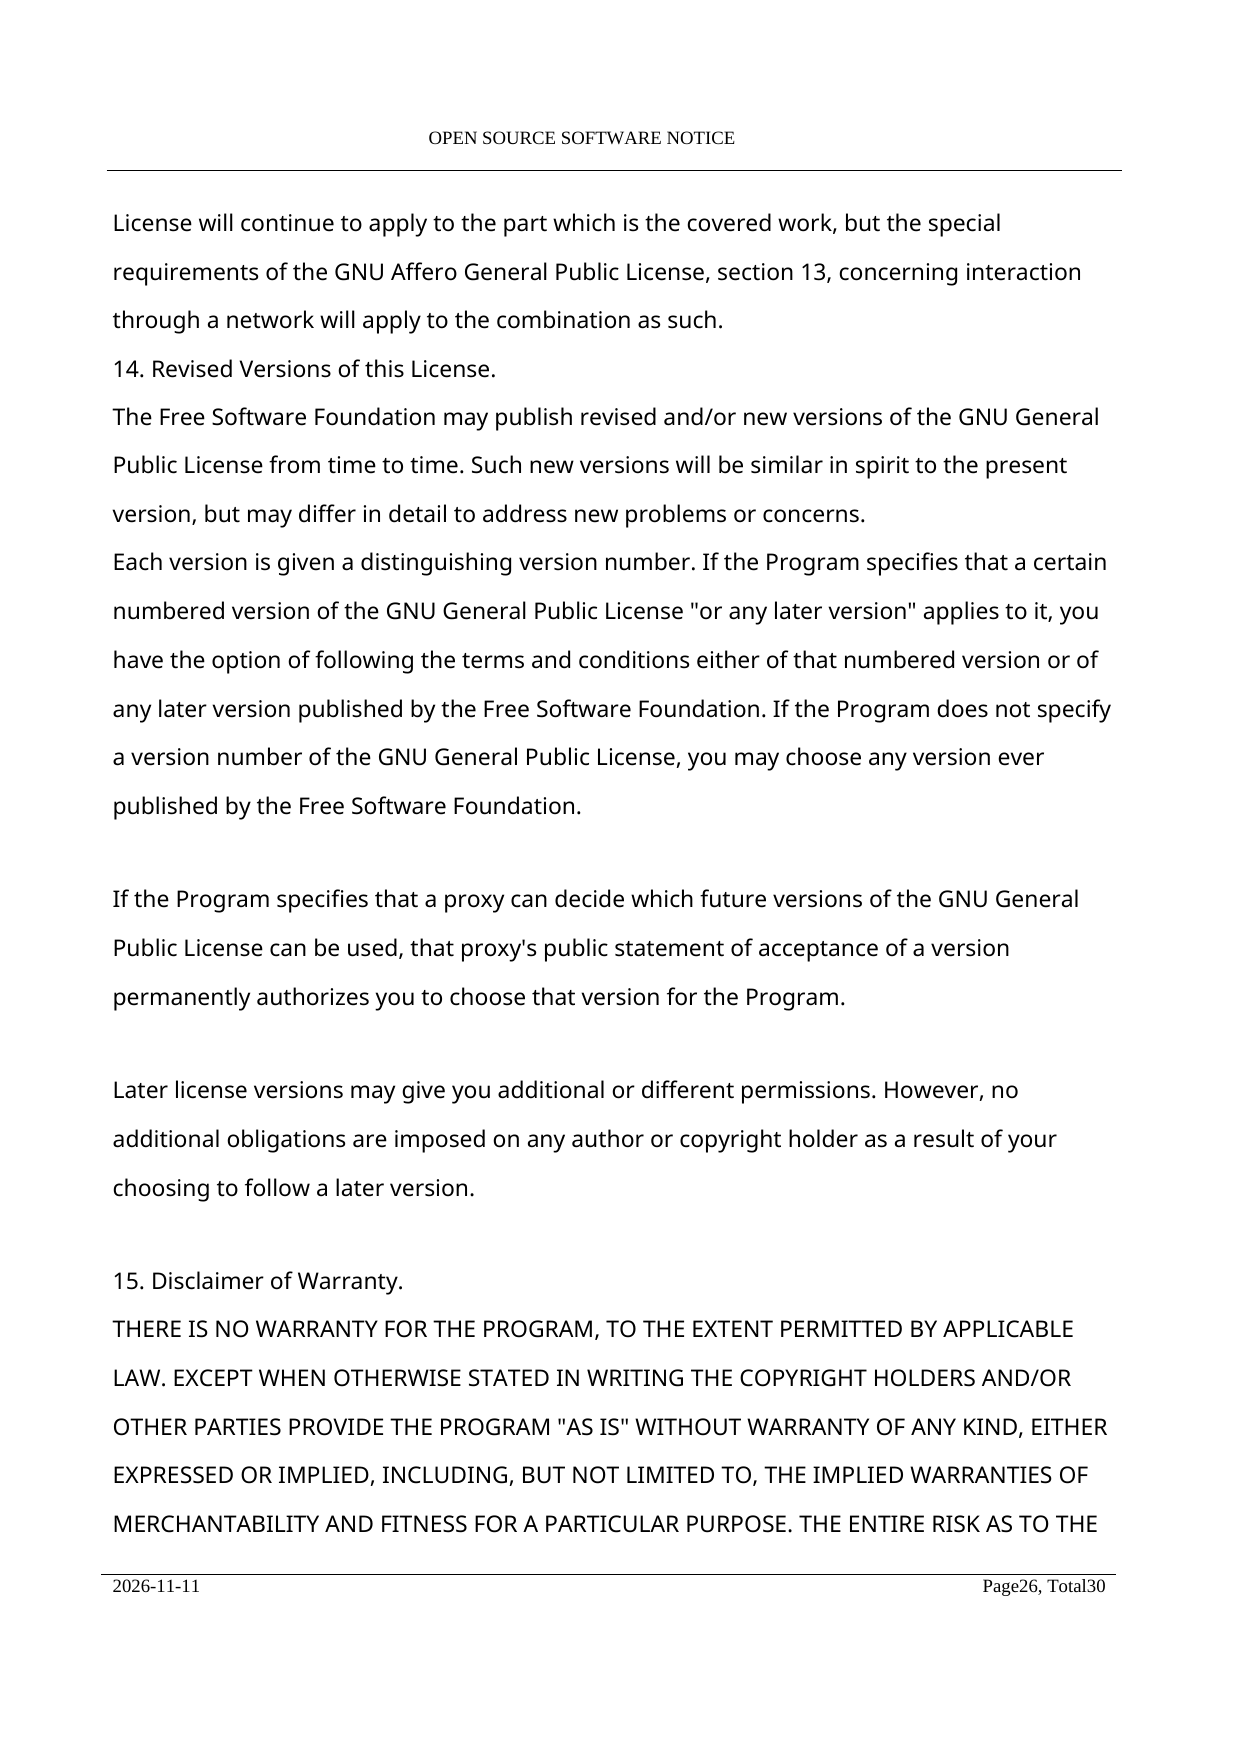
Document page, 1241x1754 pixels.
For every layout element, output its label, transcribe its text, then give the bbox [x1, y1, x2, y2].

text Each version is given a distinguishing version number. If the Program specifies that a certain numbered version of the GNU General Public License "or any later version" applies to it, you have the option of following the terms and conditions either of that numbered version or of any later version published by the Free Software Foundation. If the Program does not specify a version number of the GNU General Public License, you may choose any version ever published by the Free Software Foundation. [112, 546, 1128, 822]
text 15. Disclaimer of Warranty. [112, 1264, 1128, 1297]
text 14. Revised Versions of this License. [112, 352, 1128, 384]
text If the Program specifies that a proxy can decide which future versions of the GNU General Public License can be used, that proxy's public statement of acceptance of a version permanently authorizes you to choose that version for the Program. [112, 883, 1128, 1013]
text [112, 1312, 1128, 1540]
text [112, 206, 1128, 336]
text Later license versions may give you additional or different permissions. However, no additional obligations are imposed on any author or copyright holder as a result of your choosing to follow a later version. [112, 1073, 1128, 1203]
text The Free Software Foundation may publish revised and/or new versions of the GNU General Public License from time to time. Such new versions will be similar in spirit to the present version, but may differ in detail to address new problems or concerns. [112, 400, 1128, 530]
